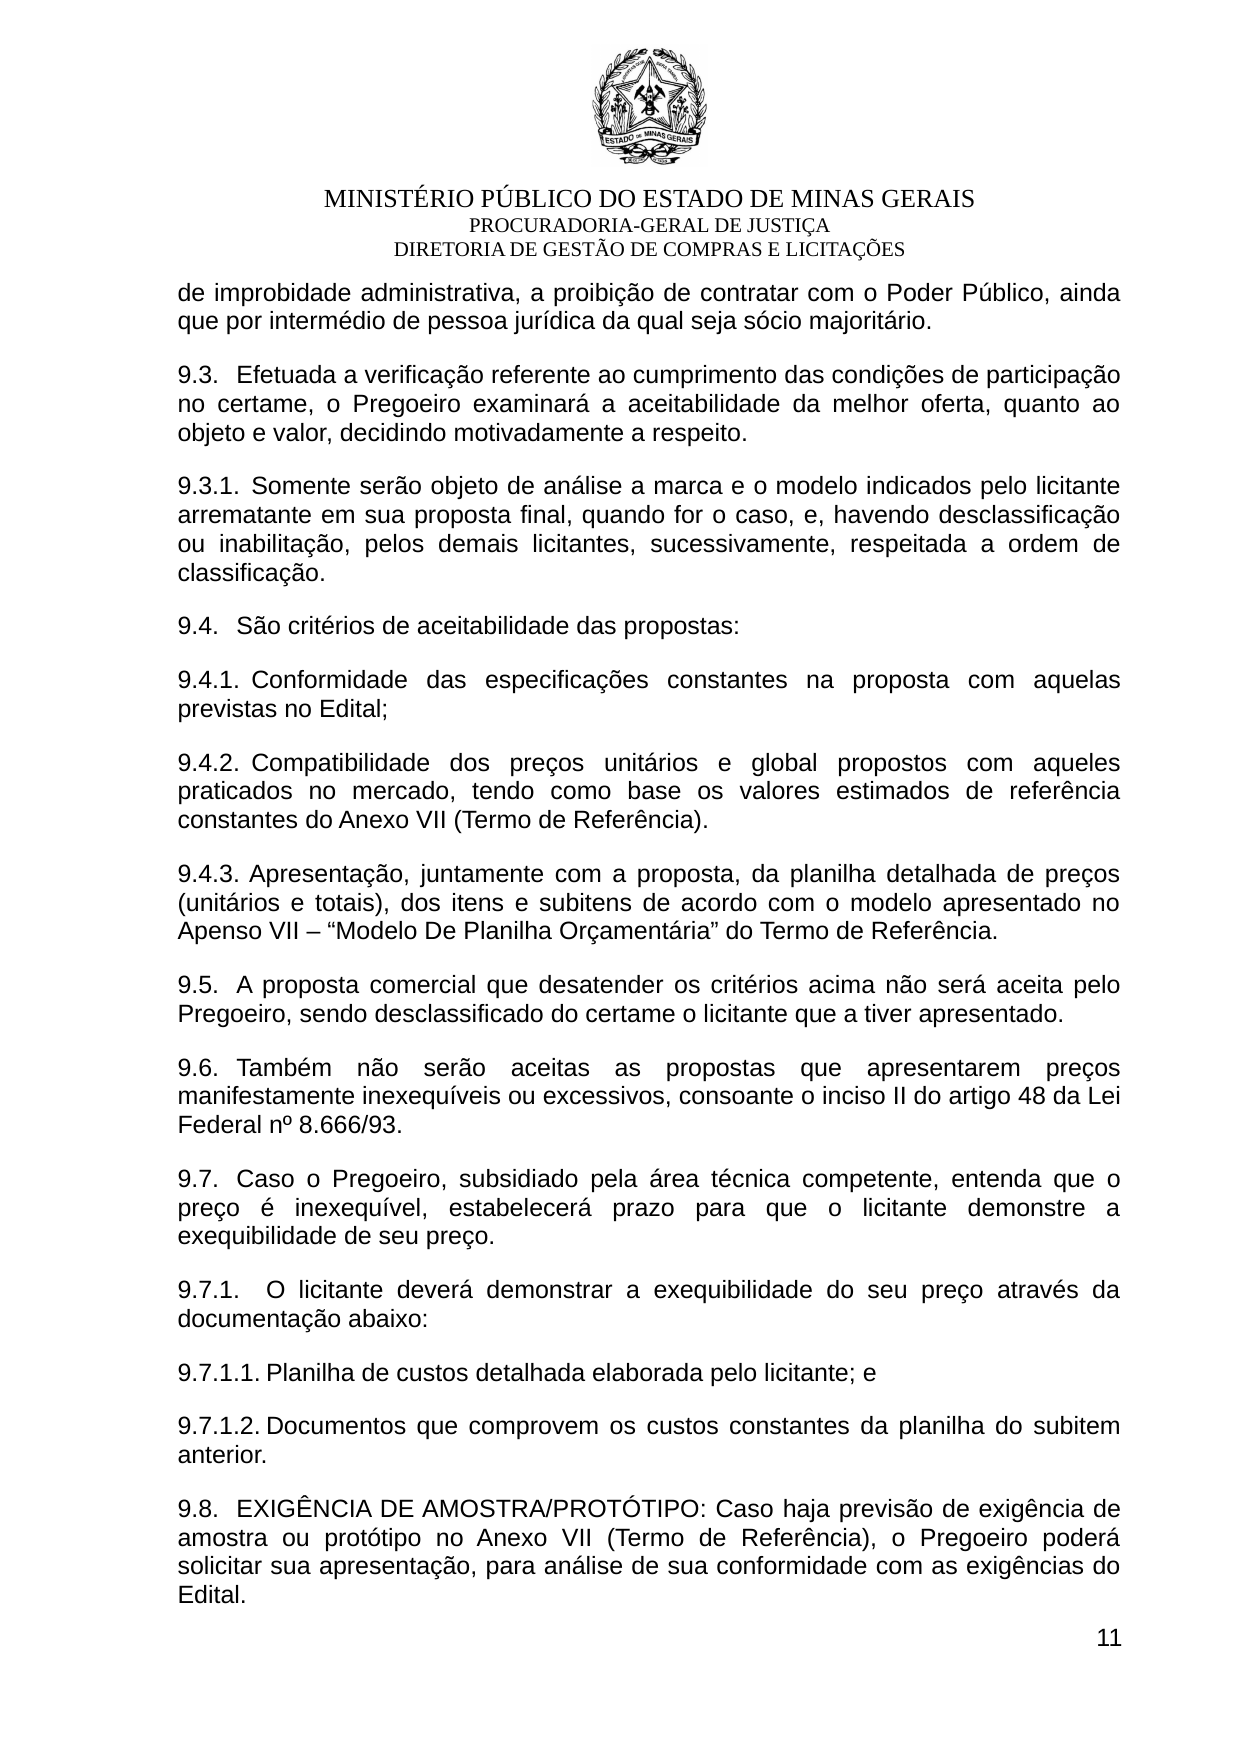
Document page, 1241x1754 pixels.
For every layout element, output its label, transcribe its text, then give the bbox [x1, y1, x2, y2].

list Efetuada a verificação referente ao cumprimento das condições de participação no certame, o Pregoeiro examinará a aceitabilidade da melhor oferta, quanto ao objeto e valor, decidindo motivadamente a respeito. [177, 360, 1122, 446]
list Compatibilidade dos preços unitários e global propostos com aqueles praticados no mercado, tendo como base os valores estimados de referência constantes do Anexo VII (Termo de Referência). [177, 748, 1122, 834]
list Planilha de custos detalhada elaborada pelo licitante; e [177, 1358, 1122, 1386]
list Também não serão aceitas as propostas que apresentarem preços manifestamente inexequíveis ou excessivos, consoante o inciso II do artigo 48 da Lei Federal nº 8.666/93. [177, 1053, 1122, 1139]
list Conformidade das especificações constantes na proposta com aquelas previstas no Edital; [177, 665, 1122, 723]
list Caso o Pregoeiro, subsidiado pela área técnica competente, entenda que o preço é inexequível, estabelecerá prazo para que o licitante demonstre a exequibilidade de seu preço. [177, 1164, 1122, 1250]
list EXIGÊNCIA DE AMOSTRA/PROTÓTIPO: Caso haja previsão de exigência de amostra ou protótipo no Anexo VII (Termo de Referência), o Pregoeiro poderá solicitar sua apresentação, para análise de sua conformidade com as exigências do Edital. [177, 1494, 1122, 1609]
picture [591, 44, 709, 167]
list A proposta comercial que desatender os critérios acima não será aceita pelo Pregoeiro, sendo desclassificado do certame o licitante que a tiver apresentado. [177, 970, 1122, 1028]
list Documentos que comprovem os custos constantes da planilha do subitem anterior. [177, 1411, 1122, 1469]
text 9.4.3. Apresentação, juntamente com a proposta, da planilha detalhada de preços (unitários e totais), dos itens e subitens de acordo com o modelo apresentado no Apenso VII – “Modelo De Planilha Orçamentária” do Termo de Referência. [177, 859, 1122, 945]
list Somente serão objeto de análise a marca e o modelo indicados pelo licitante arrematante em sua proposta final, quando for o caso, e, havendo desclassificação ou inabilitação, pelos demais licitantes, sucessivamente, respeitada a ordem de classificação. [177, 471, 1122, 586]
list São critérios de aceitabilidade das propostas: [177, 611, 1122, 640]
list O licitante deverá demonstrar a exequibilidade do seu preço através da documentação abaixo: [177, 1275, 1122, 1333]
